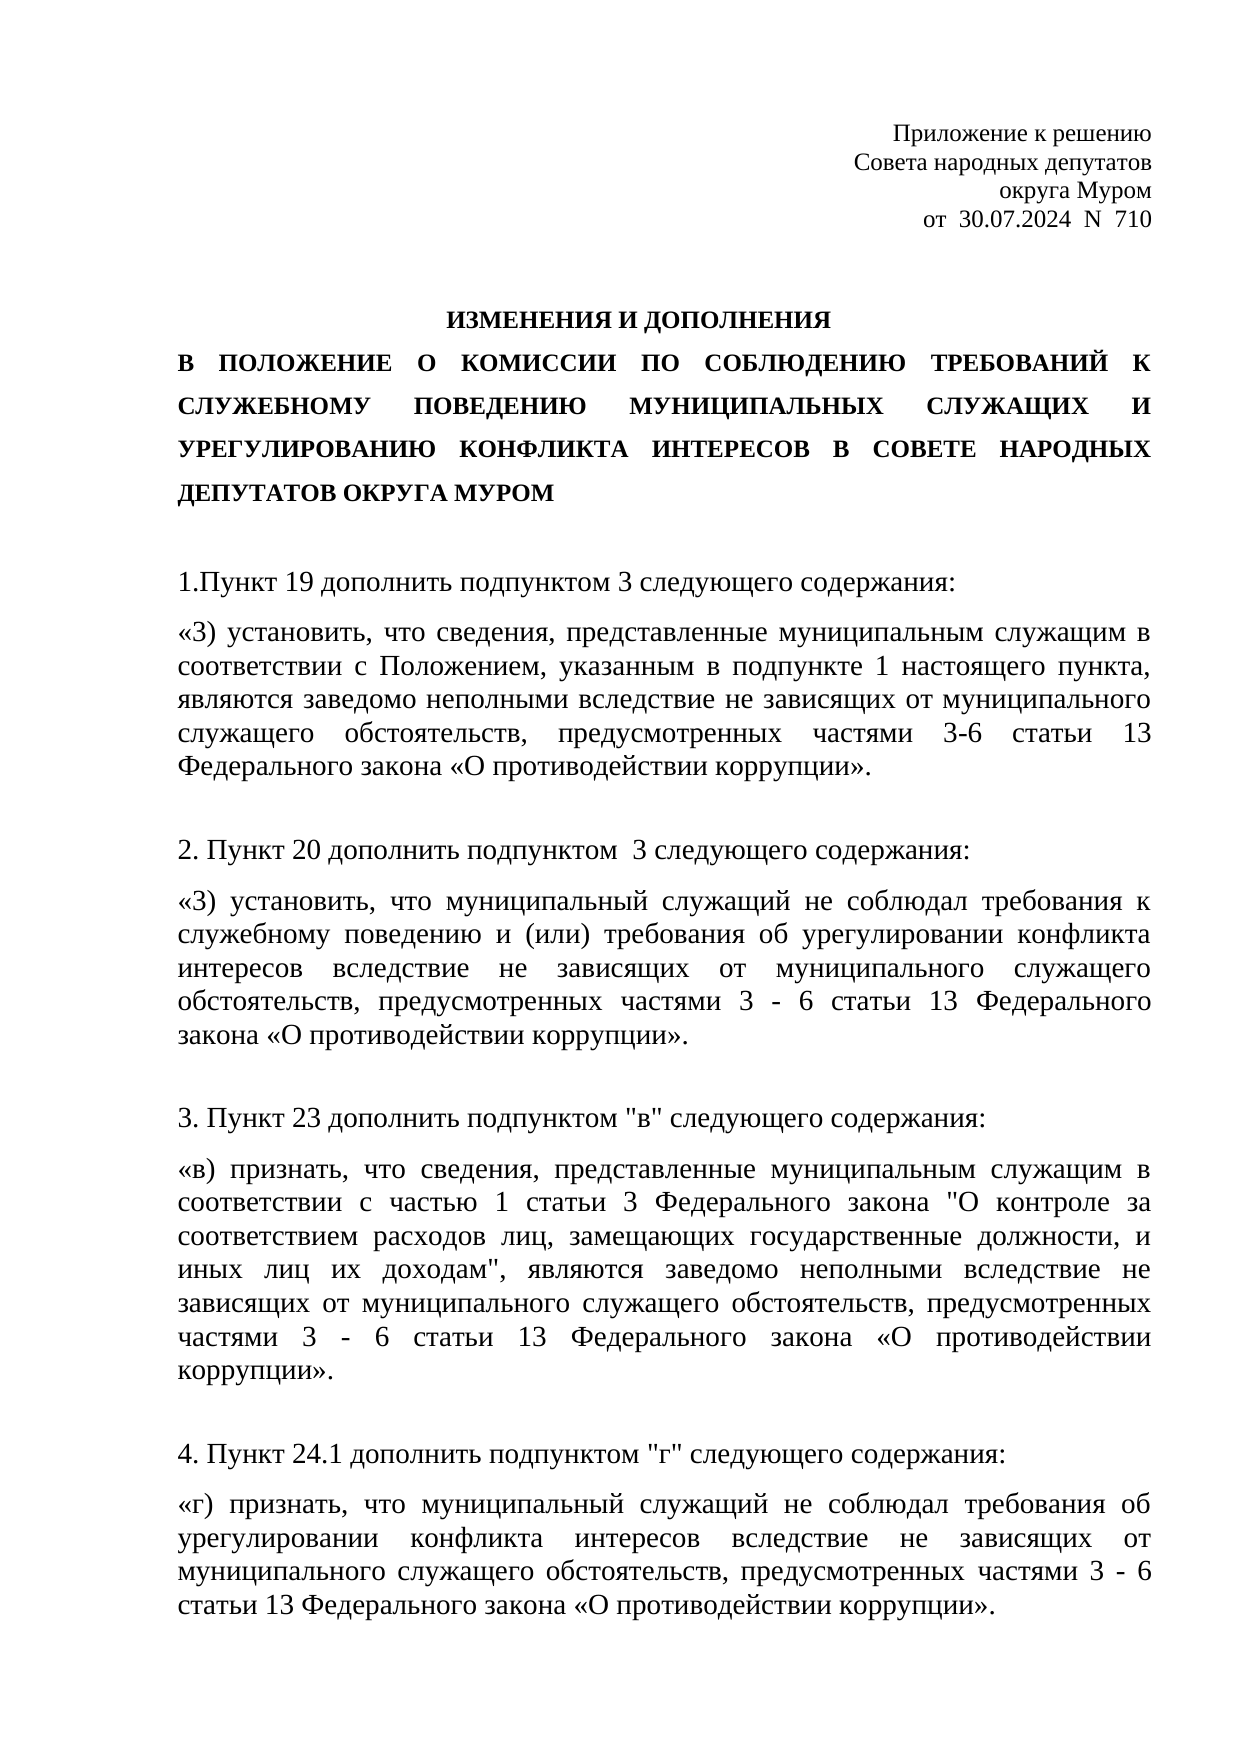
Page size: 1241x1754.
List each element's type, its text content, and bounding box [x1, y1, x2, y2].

text 3. Пункт 23 дополнить подпунктом "в" следующего содержания: [177, 1101, 1152, 1134]
text 1.Пункт 19 дополнить подпунктом 3 следующего содержания: [177, 564, 1152, 597]
text 4. Пункт 24.1 дополнить подпунктом "г" следующего содержания: [177, 1436, 1152, 1469]
text Приложение к решению [177, 118, 1152, 147]
text 2. Пункт 20 дополнить подпунктом 3 следующего содержания: [177, 832, 1152, 866]
text В ПОЛОЖЕНИЕ О КОМИССИИ ПО СОБЛЮДЕНИЮ ТРЕБОВАНИЙ К СЛУЖЕБНОМУ ПОВЕДЕНИЮ МУНИЦИПАЛЬНЫХ СЛУЖАЩИХ И УРЕГУЛИРОВАНИЮ КОНФЛИКТА ИНТЕРЕСОВ В СОВЕТЕ НАРОДНЫХ ДЕПУТАТОВ ОКРУГА МУРОМ [177, 348, 1152, 506]
text от 30.07.2024 N 710 [177, 204, 1152, 233]
text ИЗМЕНЕНИЯ И ДОПОЛНЕНИЯ [177, 305, 1152, 334]
text «г) признать, что муниципальный служащий не соблюдал требования об урегулировании конфликта интересов вследствие не зависящих от муниципального служащего обстоятельств, предусмотренных частями 3 - 6 статьи 13 Федерального закона «О противодействии коррупции». [177, 1486, 1152, 1621]
text «в) признать, что сведения, представленные муниципальным служащим в соответствии с частью 1 статьи 3 Федерального закона "О контроле за соответствием расходов лиц, замещающих государственные должности, и иных лиц их доходам", являются заведомо неполными вследствие не зависящих от муниципального служащего обстоятельств, предусмотренных частями 3 - 6 статьи 13 Федерального закона «О противодействии коррупции». [177, 1151, 1152, 1386]
text «3) установить, что муниципальный служащий не соблюдал требования к служебному поведению и (или) требования об урегулировании конфликта интересов вследствие не зависящих от муниципального служащего обстоятельств, предусмотренных частями 3 - 6 статьи 13 Федерального закона «О противодействии коррупции». [177, 883, 1152, 1050]
text округа Муром [177, 176, 1152, 204]
text Совета народных депутатов [177, 147, 1152, 176]
text «3) установить, что сведения, представленные муниципальным служащим в соответствии с Положением, указанным в подпункте 1 настоящего пункта, являются заведомо неполными вследствие не зависящих от муниципального служащего обстоятельств, предусмотренных частями 3-6 статьи 13 Федерального закона «О противодействии коррупции». [177, 614, 1152, 782]
